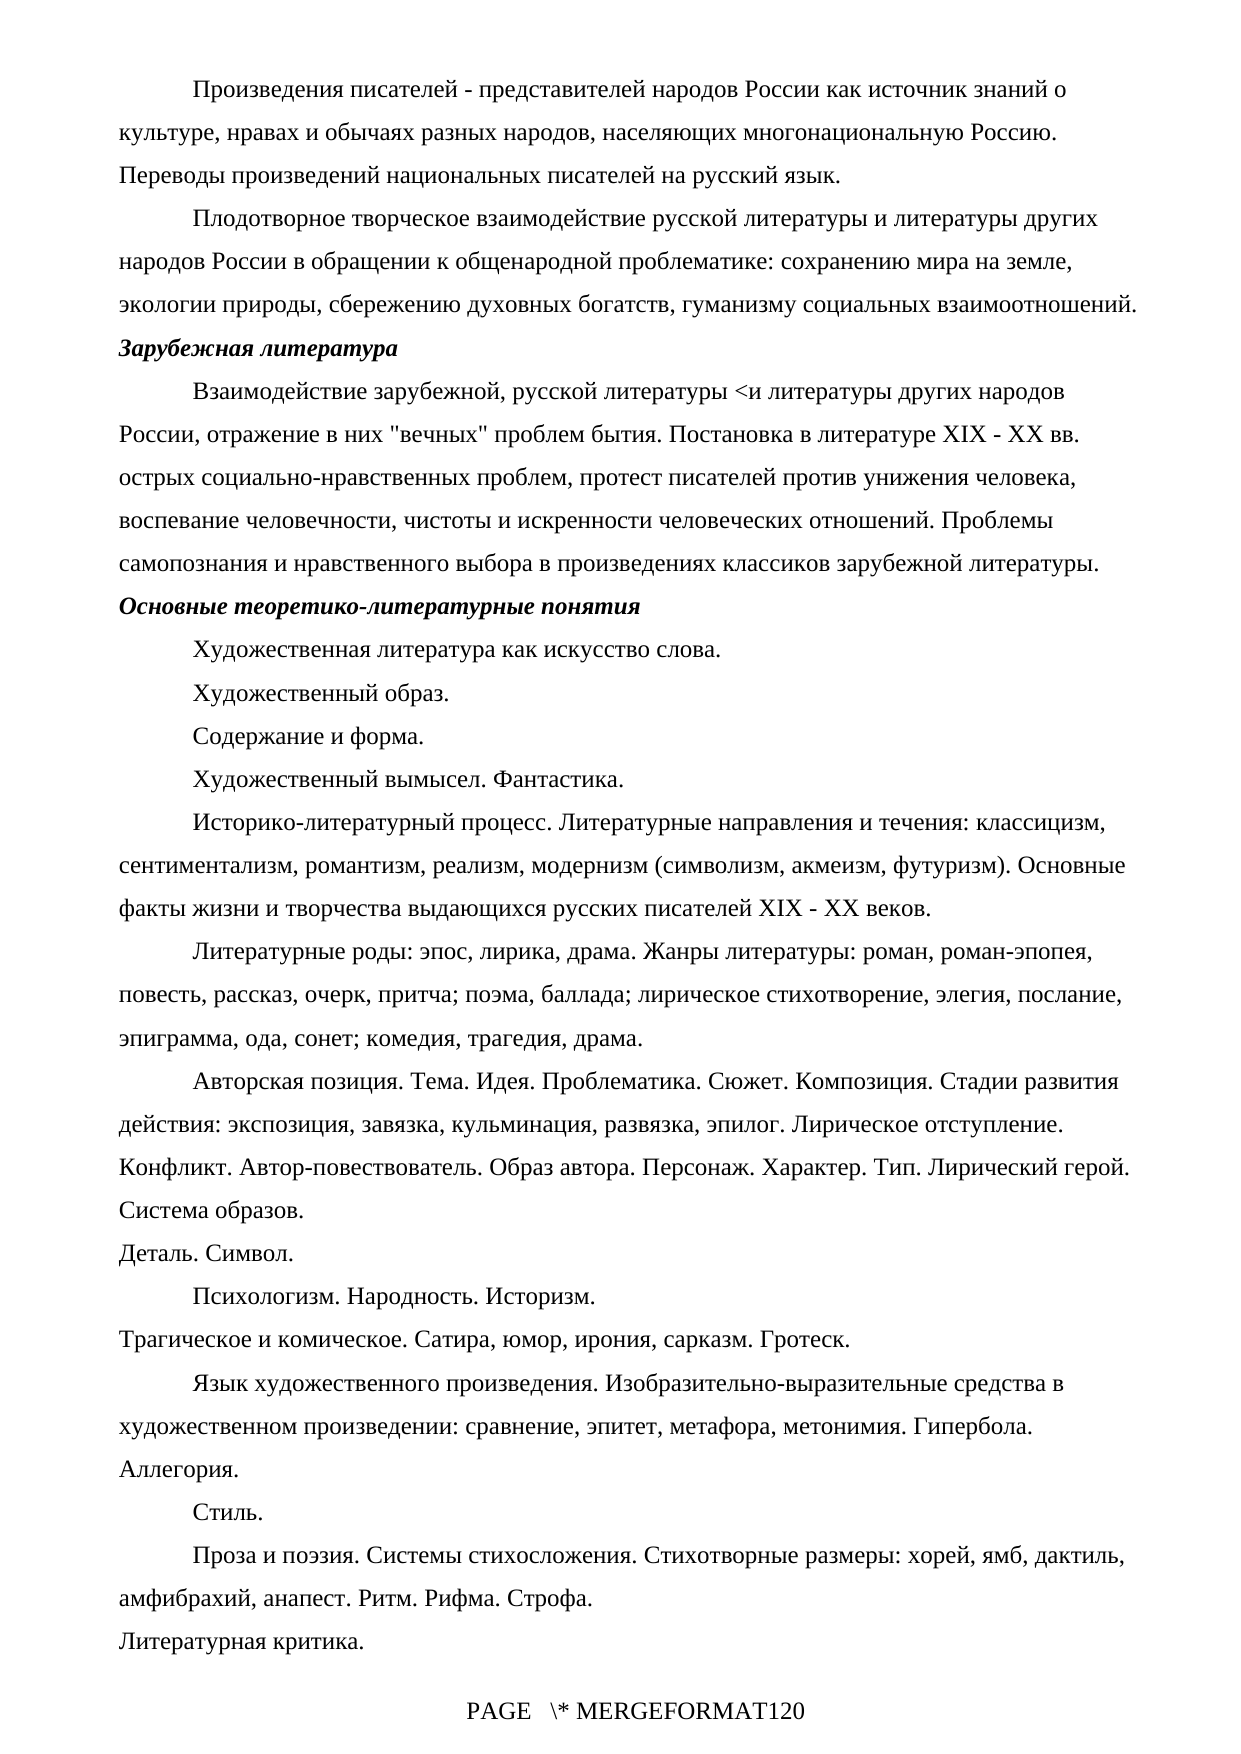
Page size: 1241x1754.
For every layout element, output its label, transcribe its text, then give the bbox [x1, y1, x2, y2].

text Литературные роды: эпос, лирика, драма. Жанры литературы: роман, роман-эпопея, повесть, рассказ, очерк, притча; поэма, баллада; лирическое стихотворение, элегия, послание, эпиграмма, ода, сонет; комедия, трагедия, драма. [119, 936, 1153, 1051]
text Плодотворное творческое взаимодействие русской литературы и литературы других народов России в обращении к общенародной проблематике: сохранению мира на земле, экологии природы, сбережению духовных богатств, гуманизму социальных взаимоотношений. [119, 203, 1153, 318]
text Трагическое и комическое. Сатира, юмор, ирония, сарказм. Гротеск. [119, 1324, 1153, 1353]
text Проза и поэзия. Системы стихосложения. Стихотворные размеры: хорей, ямб, дактиль, амфибрахий, анапест. Ритм. Рифма. Строфа. [119, 1540, 1153, 1612]
text Взаимодействие зарубежной, русской литературы <и литературы других народов России, отражение в них "вечных" проблем бытия. Постановка в литературе XIX - XX вв. острых социально-нравственных проблем, протест писателей против унижения человека, воспевание человечности, чистоты и искренности человеческих отношений. Проблемы самопознания и нравственного выбора в произведениях классиков зарубежной литературы. [119, 376, 1153, 577]
text Произведения писателей - представителей народов России как источник знаний о культуре, нравах и обычаях разных народов, населяющих многонациональную Россию. Переводы произведений национальных писателей на русский язык. [119, 74, 1153, 189]
text Историко-литературный процесс. Литературные направления и течения: классицизм, сентиментализм, романтизм, реализм, модернизм (символизм, акмеизм, футуризм). Основные факты жизни и творчества выдающихся русских писателей XIX - XX веков. [119, 807, 1153, 922]
text Художественная литература как искусство слова. [119, 634, 1153, 663]
text Стиль. [119, 1497, 1153, 1526]
text Язык художественного произведения. Изобразительно-выразительные средства в художественном произведении: сравнение, эпитет, метафора, метонимия. Гипербола. Аллегория. [119, 1368, 1153, 1483]
text Содержание и форма. [119, 721, 1153, 749]
text Художественный вымысел. Фантастика. [119, 764, 1153, 793]
text Основные теоретико-литературные понятия [119, 591, 1153, 620]
text Авторская позиция. Тема. Идея. Проблематика. Сюжет. Композиция. Стадии развития действия: экспозиция, завязка, кульминация, развязка, эпилог. Лирическое отступление. Конфликт. Автор-повествователь. Образ автора. Персонаж. Характер. Тип. Лирический герой. Система образов. [119, 1066, 1153, 1224]
text Деталь. Символ. [119, 1238, 1153, 1267]
text Литературная критика. [119, 1626, 1153, 1655]
text Зарубежная литература [119, 333, 1153, 361]
text Психологизм. Народность. Историзм. [119, 1281, 1153, 1310]
text Художественный образ. [119, 678, 1153, 706]
